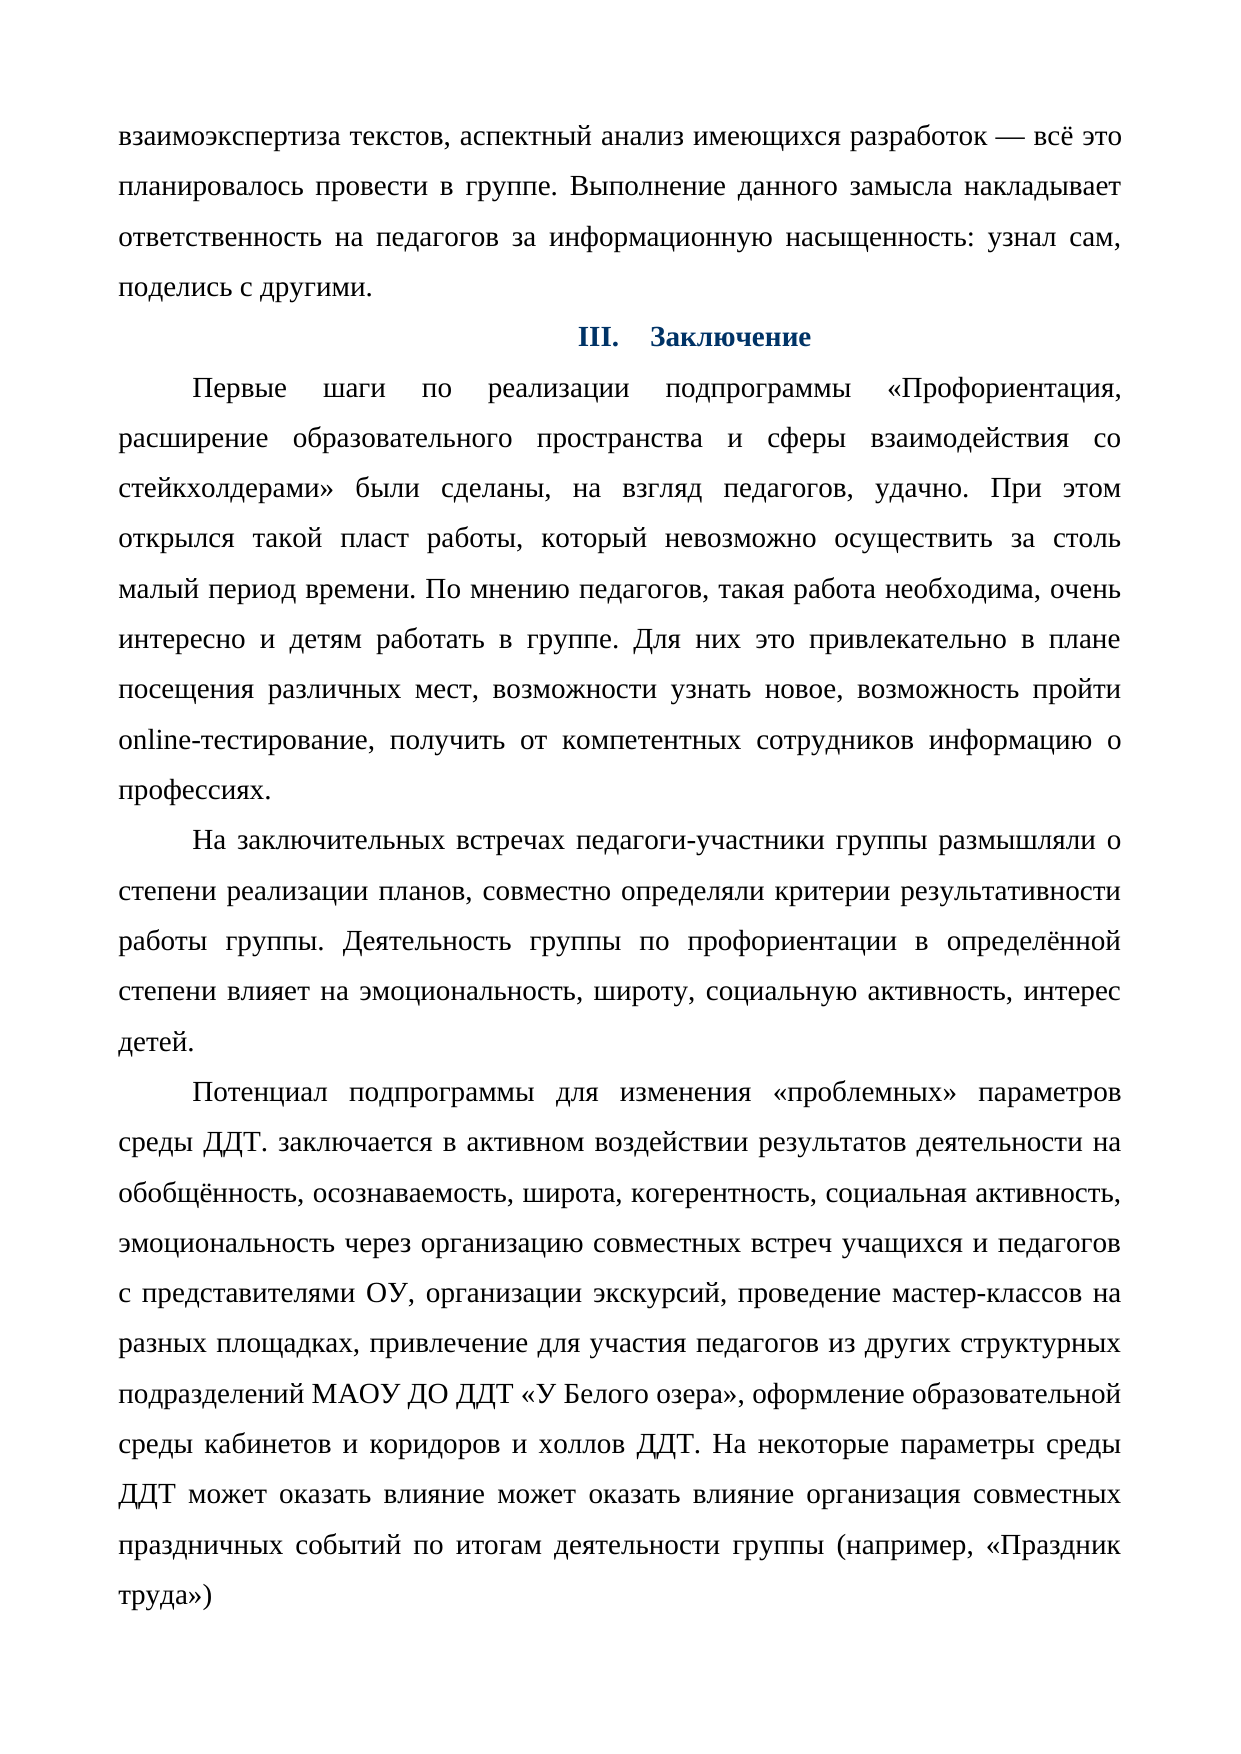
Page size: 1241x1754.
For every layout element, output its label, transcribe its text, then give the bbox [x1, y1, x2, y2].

text Первые шаги по реализации подпрограммы «Профориентация, расширение образовательного пространства и сферы взаимодействия со стейкхолдерами» были сделаны, на взгляд педагогов, удачно. При этом открылся такой пласт работы, который невозможно осуществить за столь малый период времени. По мнению педагогов, такая работа необходима, очень интересно и детям работать в группе. Для них это привлекательно в плане посещения различных мест, возможности узнать новое, возможность пройти online-тестирование, получить от компетентных сотрудников информацию о профессиях. [118, 370, 1122, 806]
list Заключение [193, 319, 1122, 353]
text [118, 118, 1122, 303]
text На заключительных встречах педагоги-участники группы размышляли о степени реализации планов, совместно определяли критерии результативности работы группы. Деятельность группы по профориентации в определённой степени влияет на эмоциональность, широту, социальную активность, интерес детей. [118, 822, 1122, 1057]
text Потенциал подпрограммы для изменения «проблемных» параметров среды ДДТ. заключается в активном воздействии результатов деятельности на обобщённость, осознаваемость, широта, когерентность, социальная активность, эмоциональность через организацию совместных встреч учащихся и педагогов с представителями ОУ, организации экскурсий, проведение мастер-классов на разных площадках, привлечение для участия педагогов из других структурных подразделений МАОУ ДО ДДТ «У Белого озера», оформление образовательной среды кабинетов и коридоров и холлов ДДТ. На некоторые параметры среды ДДТ может оказать влияние может оказать влияние организация совместных праздничных событий по итогам деятельности группы (например, «Праздник труда») [118, 1074, 1122, 1611]
